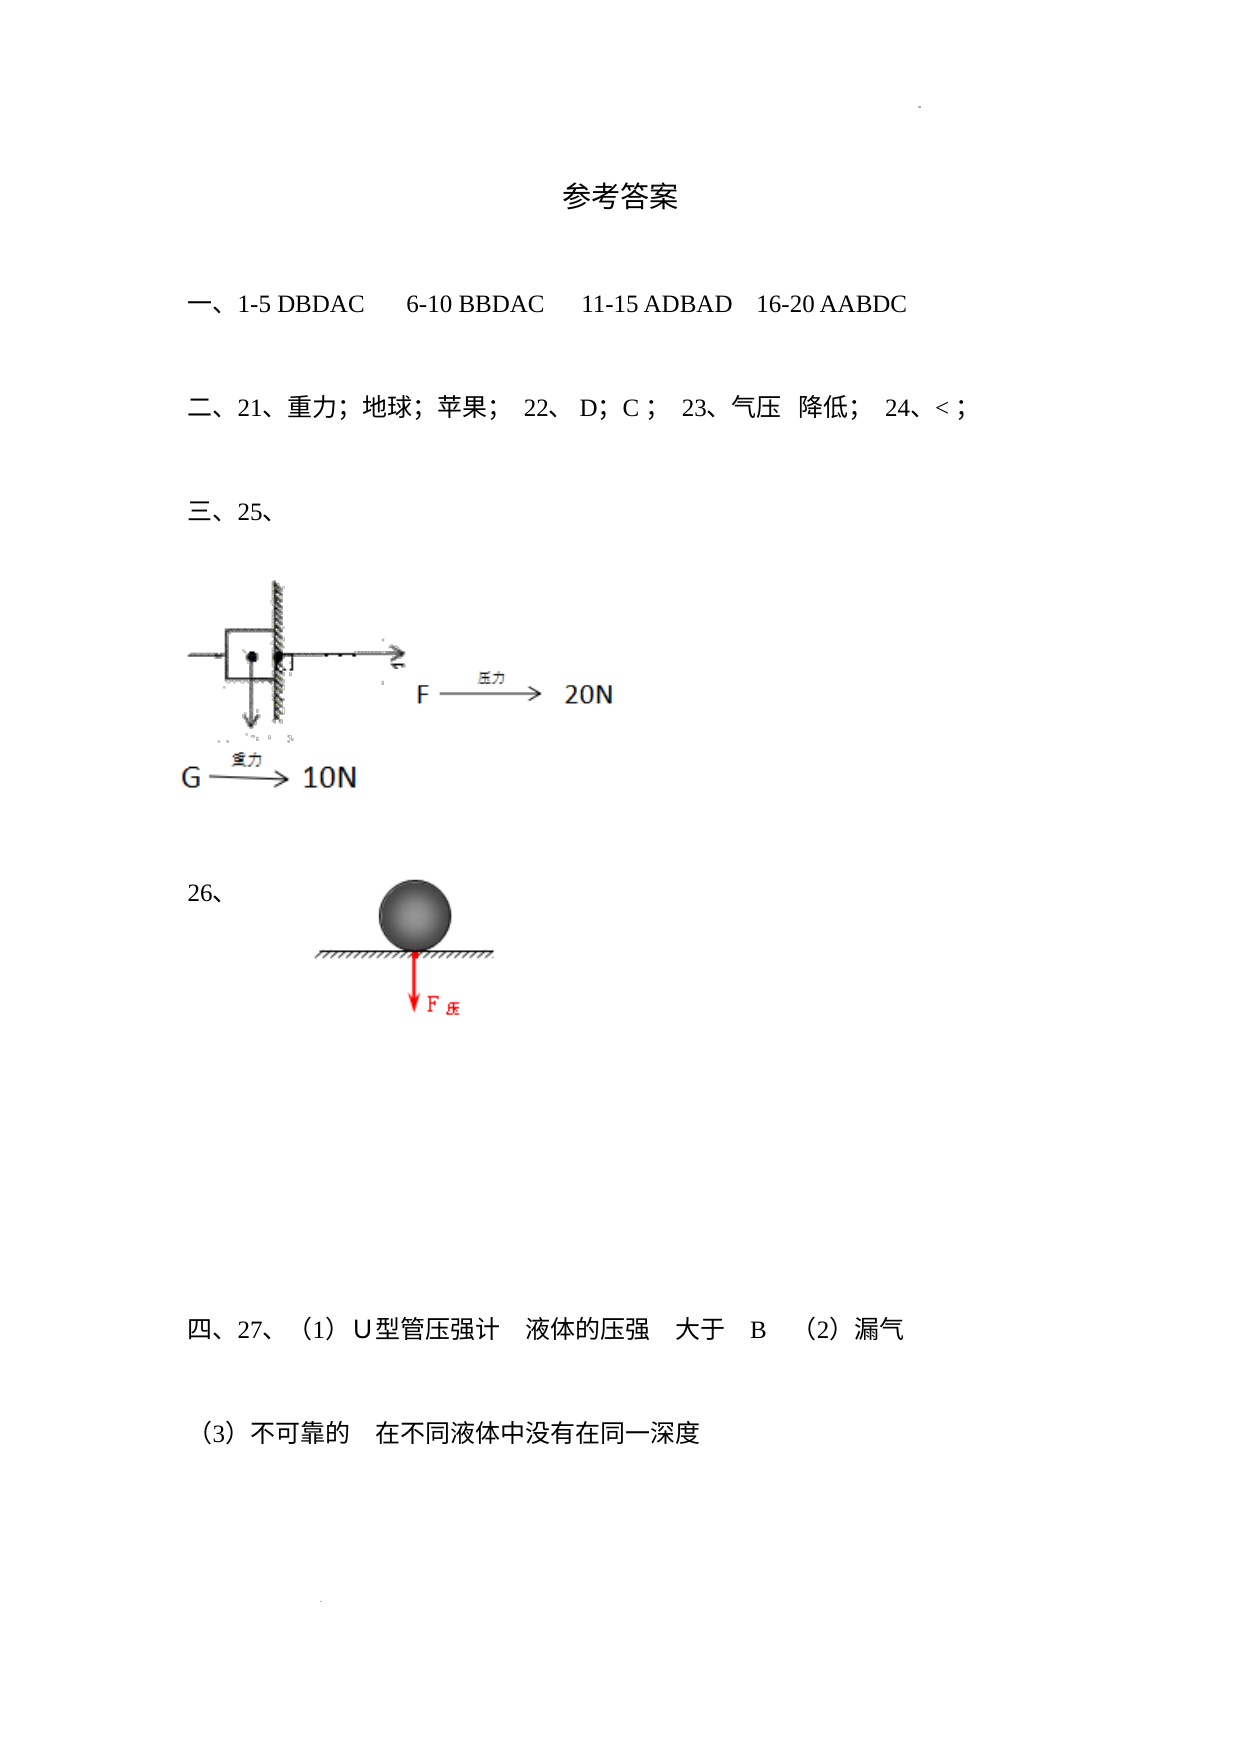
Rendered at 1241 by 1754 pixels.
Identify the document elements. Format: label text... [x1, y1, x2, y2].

text 三、25、 [187, 477, 1053, 542]
list 不可靠的 在不同液体中没有在同一深度 [187, 1399, 1053, 1464]
text 参考答案 [187, 162, 1053, 227]
text 一、1-5 DBDAC 6-10 BBDAC 11-15 ADBAD 16-20 AABDC [187, 269, 1053, 334]
text 四、27、（1）Ｕ型管压强计 液体的压强 大于 B （2）漏气 [187, 1295, 1053, 1360]
text 二、21、重力；地球；苹果； 22、 D；C ； 23、气压 降低； 24、< ； [187, 373, 1053, 438]
picture [178, 580, 623, 799]
picture [304, 863, 508, 1037]
